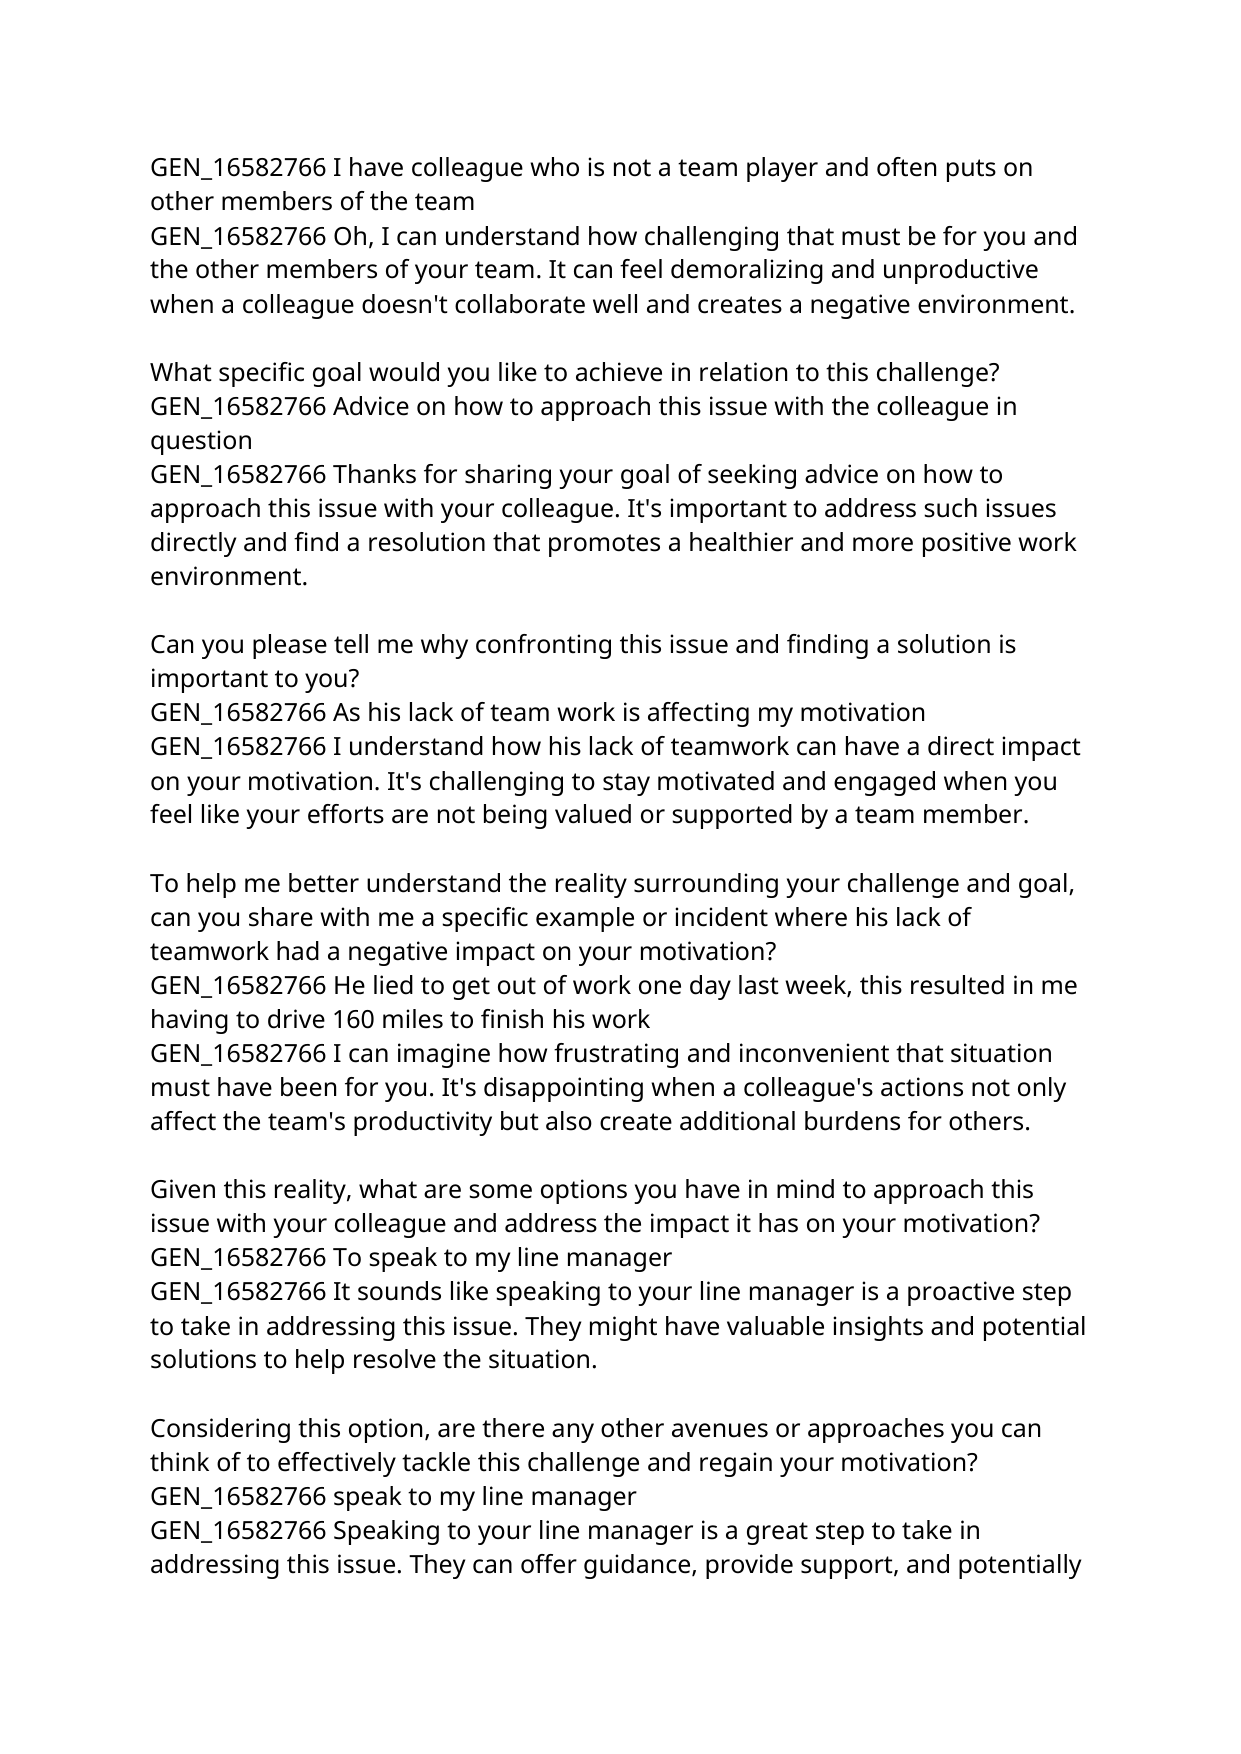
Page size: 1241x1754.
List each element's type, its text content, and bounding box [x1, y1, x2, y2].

text GEN_16582766 It sounds like speaking to your line manager is a proactive step to take in addressing this issue. They might have valuable insights and potential solutions to help resolve the situation. [150, 1274, 1090, 1376]
text Given this reality, what are some options you have in mind to approach this issue with your colleague and address the impact it has on your motivation? [150, 1172, 1090, 1240]
text GEN_16582766 I can imagine how frustrating and inconvenient that situation must have been for you. It's disappointing when a colleague's actions not only affect the team's productivity but also create additional burdens for others. [150, 1036, 1090, 1138]
text GEN_16582766 To speak to my line manager [150, 1240, 1090, 1274]
text What specific goal would you like to achieve in relation to this challenge? [150, 354, 1090, 388]
text GEN_16582766 He lied to get out of work one day last week, this resulted in me having to drive 160 miles to finish his work [150, 967, 1090, 1036]
text To help me better understand the reality surrounding your challenge and goal, can you share with me a specific example or incident where his lack of teamwork had a negative impact on your motivation? [150, 865, 1090, 967]
text GEN_16582766 Oh, I can understand how challenging that must be for you and the other members of your team. It can feel demoralizing and unproductive when a colleague doesn't collaborate well and creates a negative environment. [150, 218, 1090, 320]
text GEN_16582766 I have colleague who is not a team player and often puts on other members of the team [150, 150, 1090, 218]
text Can you please tell me why confronting this issue and finding a solution is important to you? [150, 627, 1090, 695]
text GEN_16582766 speak to my line manager [150, 1478, 1090, 1512]
text GEN_16582766 Thanks for sharing your goal of seeking advice on how to approach this issue with your colleague. It's important to address such issues directly and find a resolution that promotes a healthier and more positive work environment. [150, 457, 1090, 593]
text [150, 1512, 1090, 1581]
text GEN_16582766 As his lack of team work is affecting my motivation [150, 695, 1090, 729]
text Considering this option, are there any other avenues or approaches you can think of to effectively tackle this challenge and regain your motivation? [150, 1410, 1090, 1478]
text GEN_16582766 I understand how his lack of teamwork can have a direct impact on your motivation. It's challenging to stay motivated and engaged when you feel like your efforts are not being valued or supported by a team member. [150, 729, 1090, 831]
text GEN_16582766 Advice on how to approach this issue with the colleague in question [150, 388, 1090, 457]
